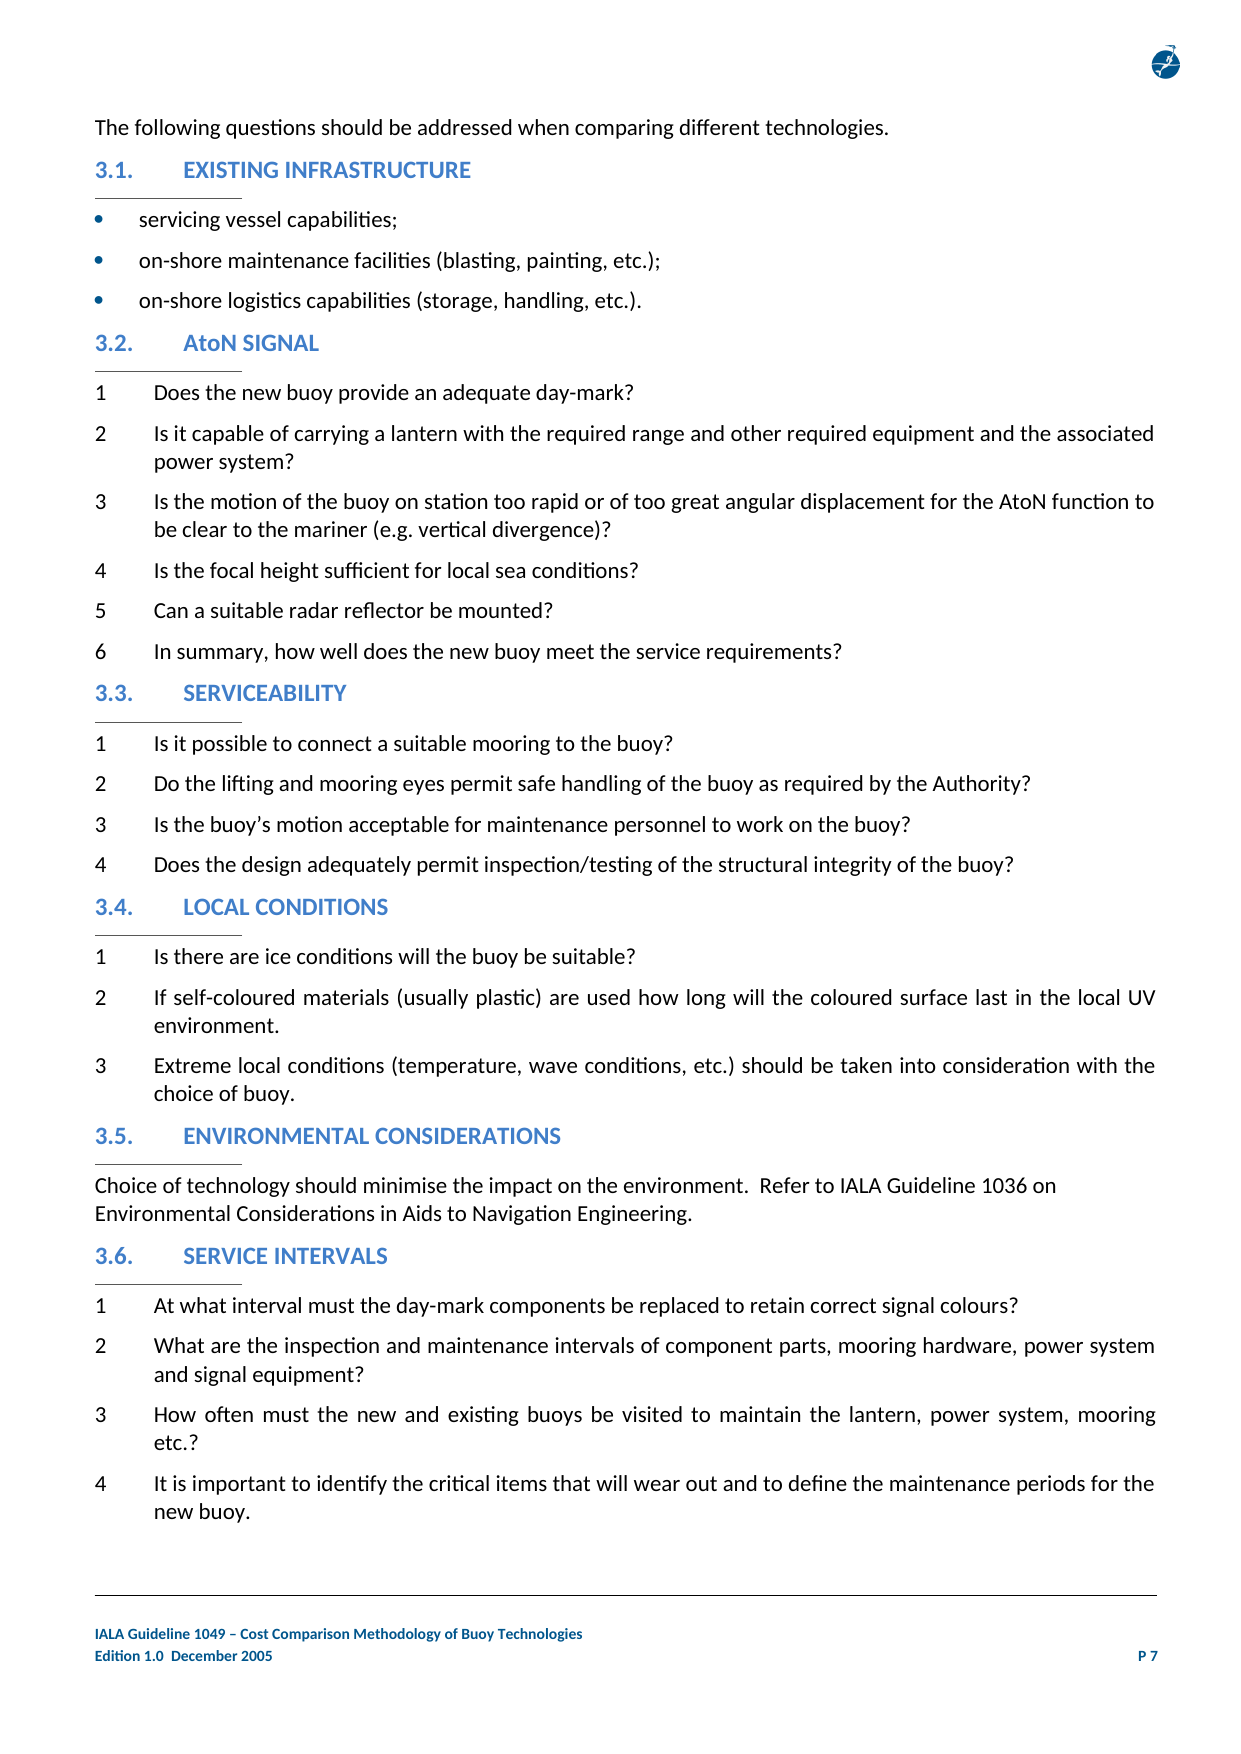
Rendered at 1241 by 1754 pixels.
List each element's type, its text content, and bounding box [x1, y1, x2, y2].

list Is it possible to connect a suitable mooring to the buoy? [94, 729, 1157, 757]
list Is the motion of the buoy on station too rapid or of too great angular displacement for the AtoN function to be clear to the mariner (e.g. vertical divergence)? [94, 487, 1157, 543]
text The following questions should be addressed when comparing different technologies. [94, 113, 1157, 142]
text servicing vessel capabilities; [94, 205, 1157, 233]
subtitle AtoN signal [94, 327, 1157, 357]
subtitle Local conditions [94, 891, 1157, 921]
list How often must the new and existing buoys be visited to maintain the lantern, power system, mooring etc.? [94, 1400, 1157, 1456]
text on-shore maintenance facilities (blasting, painting, etc.); [94, 246, 1157, 274]
text Choice of technology should minimise the impact on the environment. Refer to IALA Guideline 1036 on Environmental Considerations in Aids to Navigation Engineering. [94, 1171, 1157, 1227]
subtitle Environmental Considerations [94, 1120, 1157, 1150]
list It is important to identify the critical items that will wear out and to define the maintenance periods for the new buoy. [94, 1469, 1157, 1525]
subtitle Service intervals [94, 1240, 1157, 1270]
list Is the buoy’s motion acceptable for maintenance personnel to work on the buoy? [94, 810, 1157, 838]
list What are the inspection and maintenance intervals of component parts, mooring hardware, power system and signal equipment? [94, 1332, 1157, 1388]
list Is there are ice conditions will the buoy be suitable? [94, 942, 1157, 970]
list Do the lifting and mooring eyes permit safe handling of the buoy as required by the Authority? [94, 769, 1157, 797]
subtitle Serviceability [94, 677, 1157, 708]
list In summary, how well does the new buoy meet the service requirements? [94, 637, 1157, 665]
list At what interval must the day-mark components be replaced to retain correct signal colours? [94, 1291, 1157, 1319]
list Does the new buoy provide an adequate day-mark? [94, 378, 1157, 406]
list Is the focal height sufficient for local sea conditions? [94, 556, 1157, 584]
subtitle Existing Infrastructure [94, 154, 1157, 184]
picture [1120, 0, 1239, 114]
list Extreme local conditions (temperature, wave conditions, etc.) should be taken into consideration with the choice of buoy. [94, 1051, 1157, 1107]
text on-shore logistics capabilities (storage, handling, etc.). [94, 286, 1157, 314]
list Does the design adequately permit inspection/testing of the structural integrity of the buoy? [94, 850, 1157, 878]
list If self-coloured materials (usually plastic) are used how long will the coloured surface last in the local UV environment. [94, 983, 1157, 1039]
list Is it capable of carrying a lantern with the required range and other required equipment and the associated power system? [94, 419, 1157, 475]
list Can a suitable radar reflector be mounted? [94, 596, 1157, 624]
